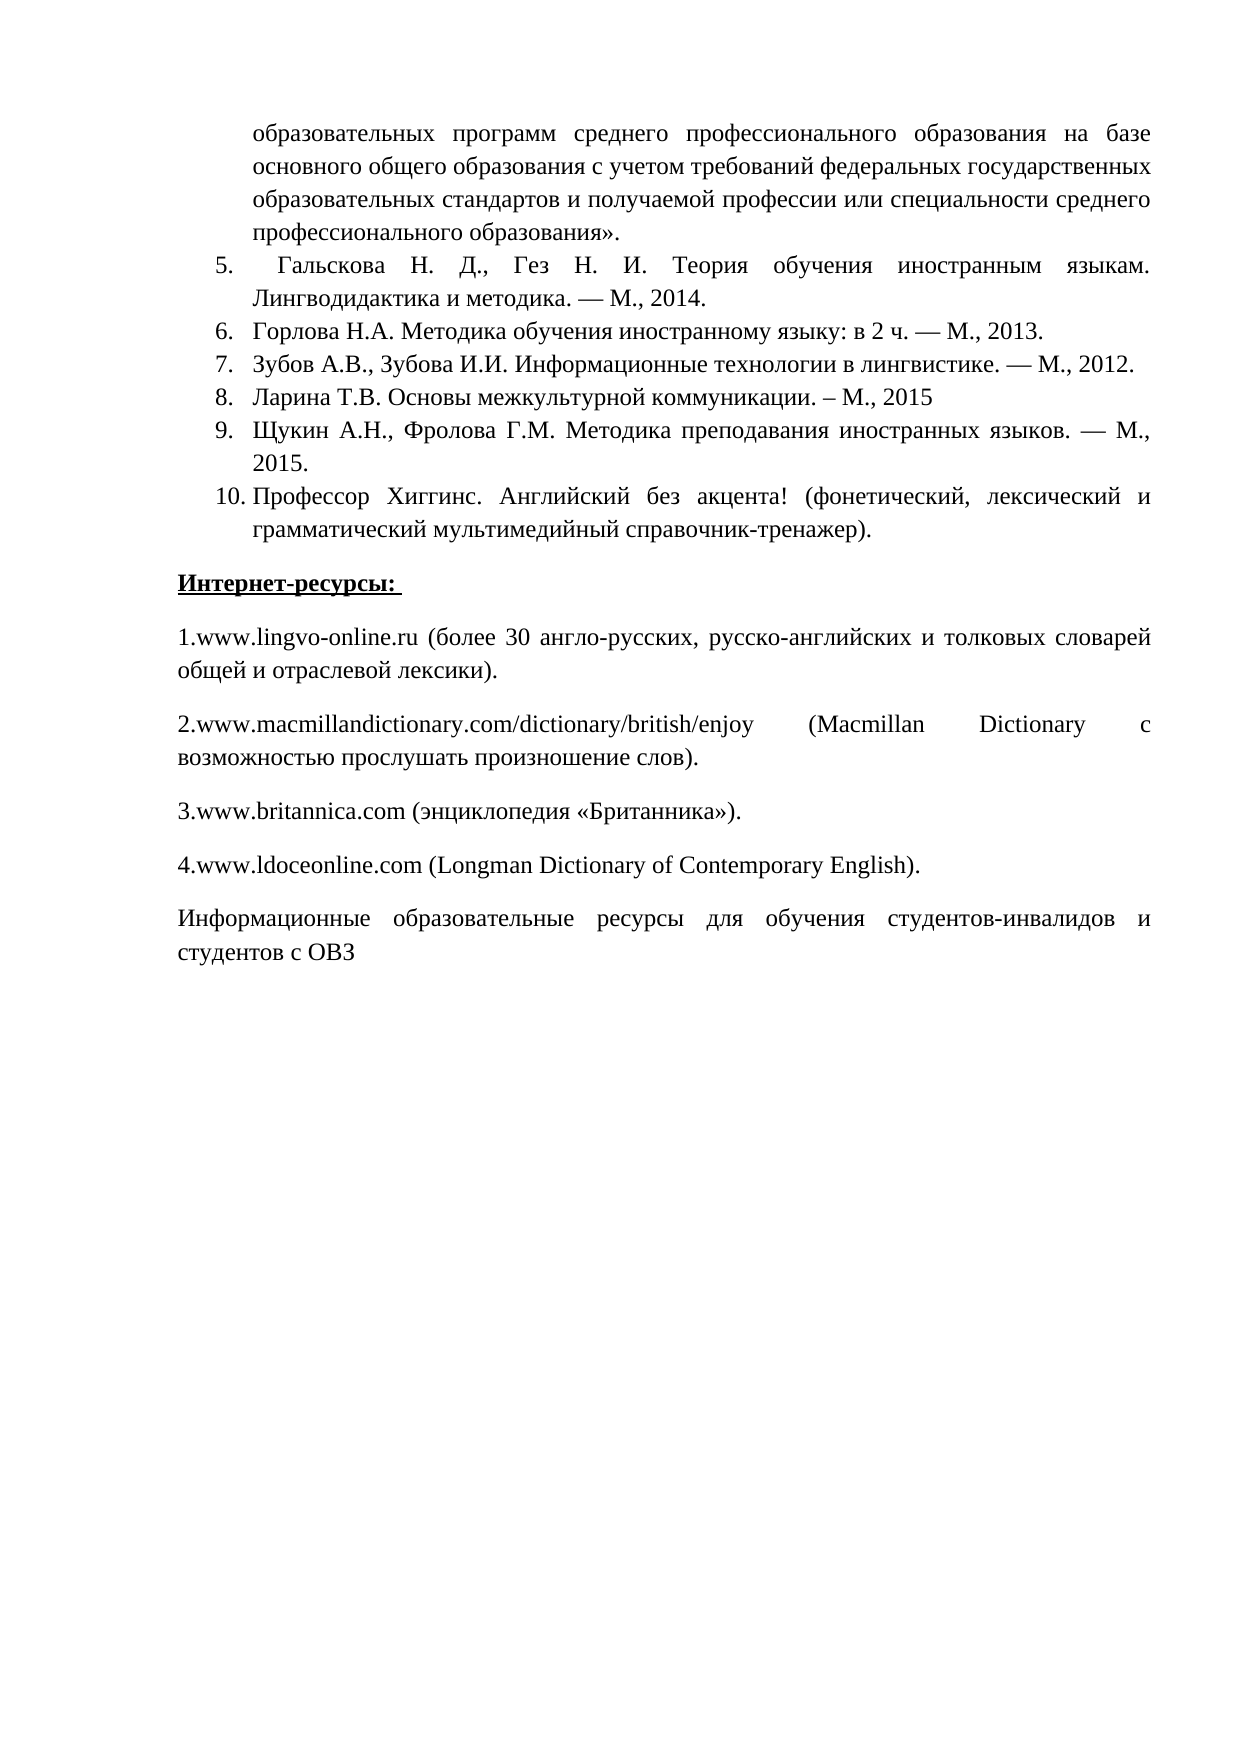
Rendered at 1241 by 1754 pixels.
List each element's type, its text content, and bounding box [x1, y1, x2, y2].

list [215, 118, 1152, 246]
text 3.www.britannica.com (энциклопедия «Британника»). [177, 796, 1152, 824]
text Интернет-ресурсы: [177, 568, 1152, 597]
text 4.www.ldoceonline.com (Longman Dictionary of Contemporary English). [177, 850, 1152, 878]
list Зубов А.В., Зубова И.И. Информационные технологии в лингвистике. — М., 2012. [215, 349, 1152, 378]
list Ларина Т.В. Основы межкультурной коммуникации. – М., 2015 [215, 382, 1152, 411]
list Гальскова Н. Д., Гез Н. И. Теория обучения иностранным языкам. Лингводидактика и методика. — М., 2014. [215, 250, 1152, 312]
list Горлова Н.А. Методика обучения иностранному языку: в 2 ч. — М., 2013. [215, 316, 1152, 345]
text Информационные образовательные ресурсы для обучения студентов-инвалидов и студентов с ОВЗ [177, 903, 1152, 965]
text 1.www.lingvo-online.ru (более 30 англо-русских, русско-английских и толковых словарей общей и отраслевой лексики). [177, 622, 1152, 684]
list Профессор Хиггинс. Английский без акцента! (фонетический, лексический и грамматический мультимедийный справочник-тренажер). [215, 481, 1152, 543]
list Щукин А.Н., Фролова Г.М. Методика преподавания иностранных языков. — М., 2015. [215, 415, 1152, 477]
text 2.www.macmillandictionary.com/dictionary/british/enjoy (Macmillan Dictionary с возможностью прослушать произношение слов). [177, 709, 1152, 771]
